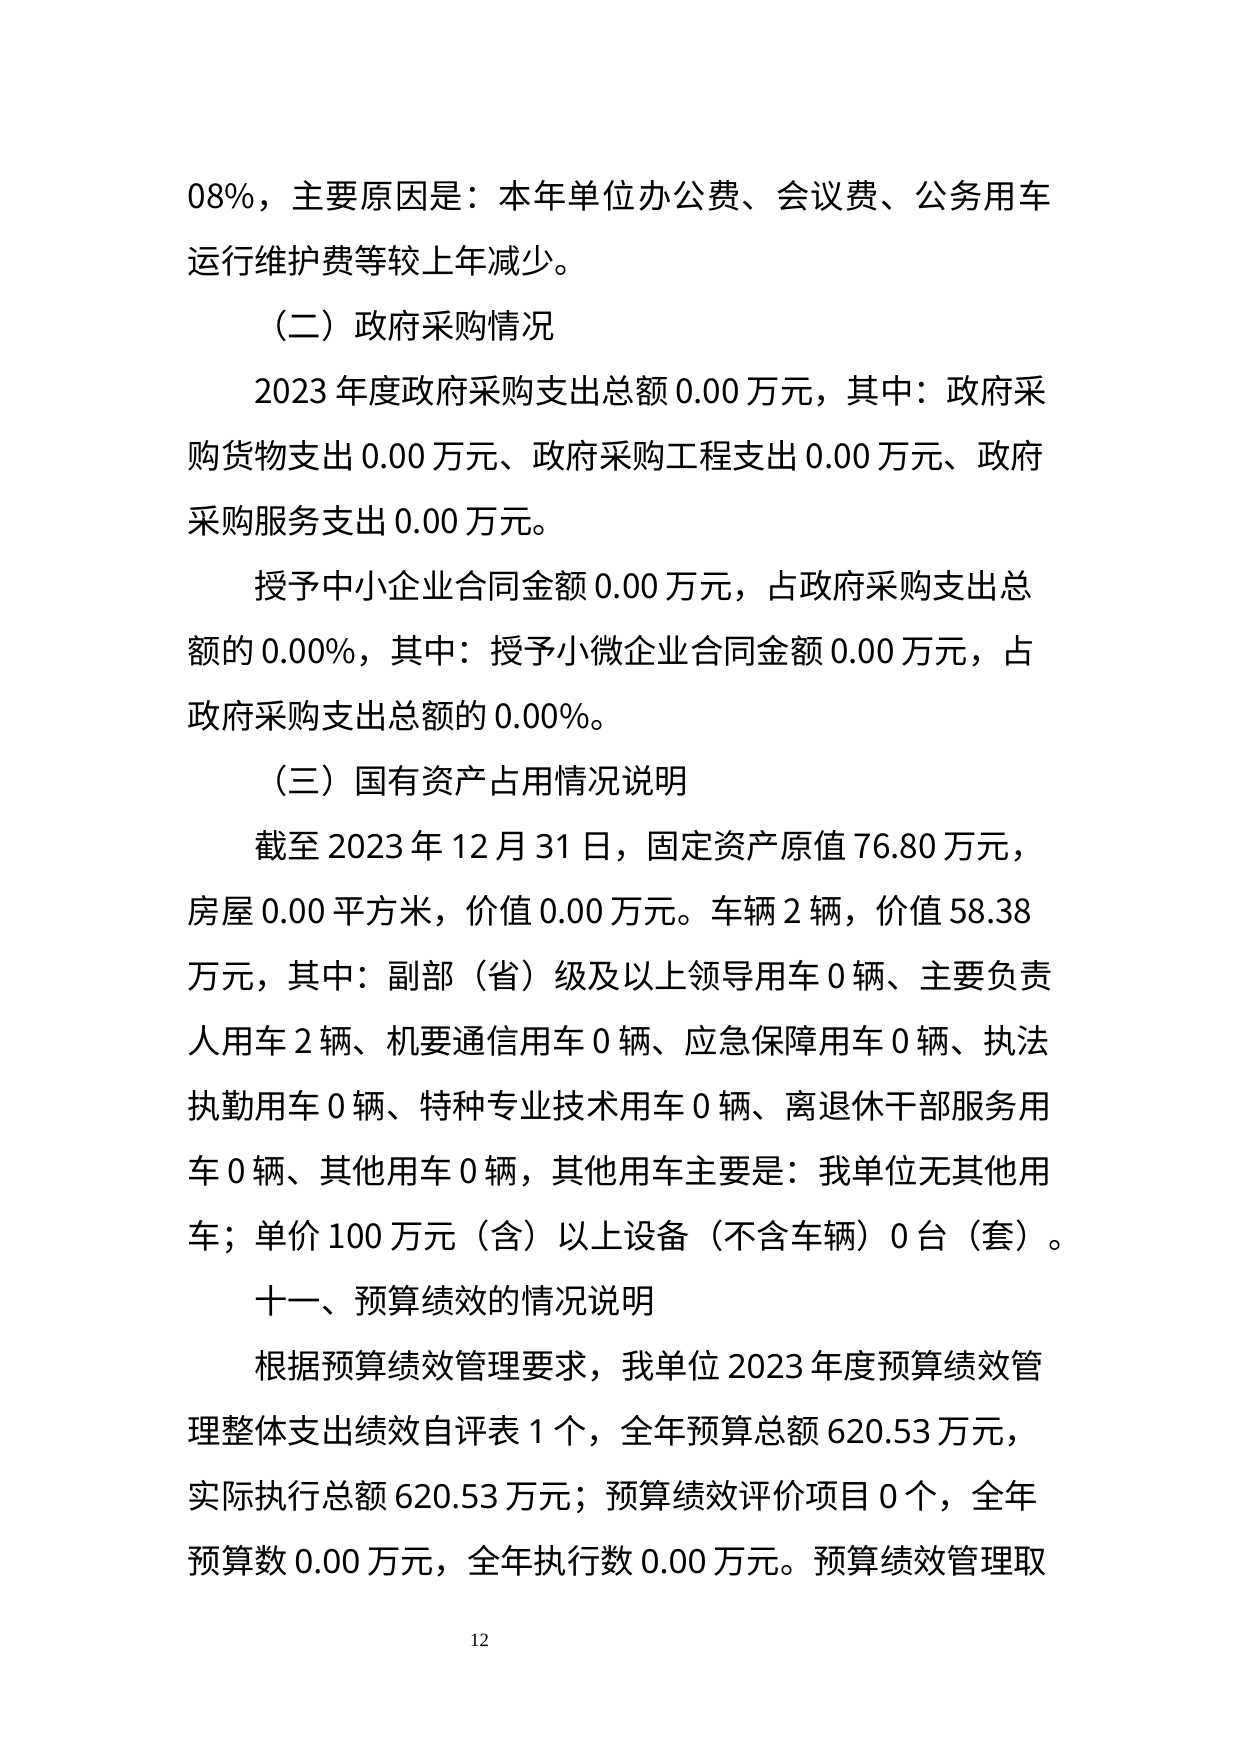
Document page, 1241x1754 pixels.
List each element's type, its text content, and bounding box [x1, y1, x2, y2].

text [187, 1332, 1053, 1592]
text 2023年度政府采购支出总额0.00万元，其中：政府采购货物支出0.00万元、政府采购工程支出0.00万元、政府采购服务支出0.00万元。 [187, 357, 1053, 552]
text （三）国有资产占用情况说明 [187, 747, 1053, 812]
text 授予中小企业合同金额0.00万元，占政府采购支出总额的0.00%，其中：授予小微企业合同金额0.00万元，占政府采购支出总额的0.00%。 [187, 552, 1053, 747]
text 截至2023年12月31日，固定资产原值76.80万元，房屋0.00平方米，价值0.00万元。车辆2辆，价值58.38万元，其中：副部（省）级及以上领导用车0辆、主要负责人用车2辆、机要通信用车0辆、应急保障用车0辆、执法执勤用车0辆、特种专业技术用车0辆、离退休干部服务用车0辆、其他用车0辆，其他用车主要是：我单位无其他用车；单价100万元（含）以上设备（不含车辆）0台（套）。 [187, 812, 1053, 1267]
text （二）政府采购情况 [187, 292, 1053, 357]
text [187, 162, 1053, 292]
text 十一、预算绩效的情况说明 [187, 1267, 1053, 1332]
